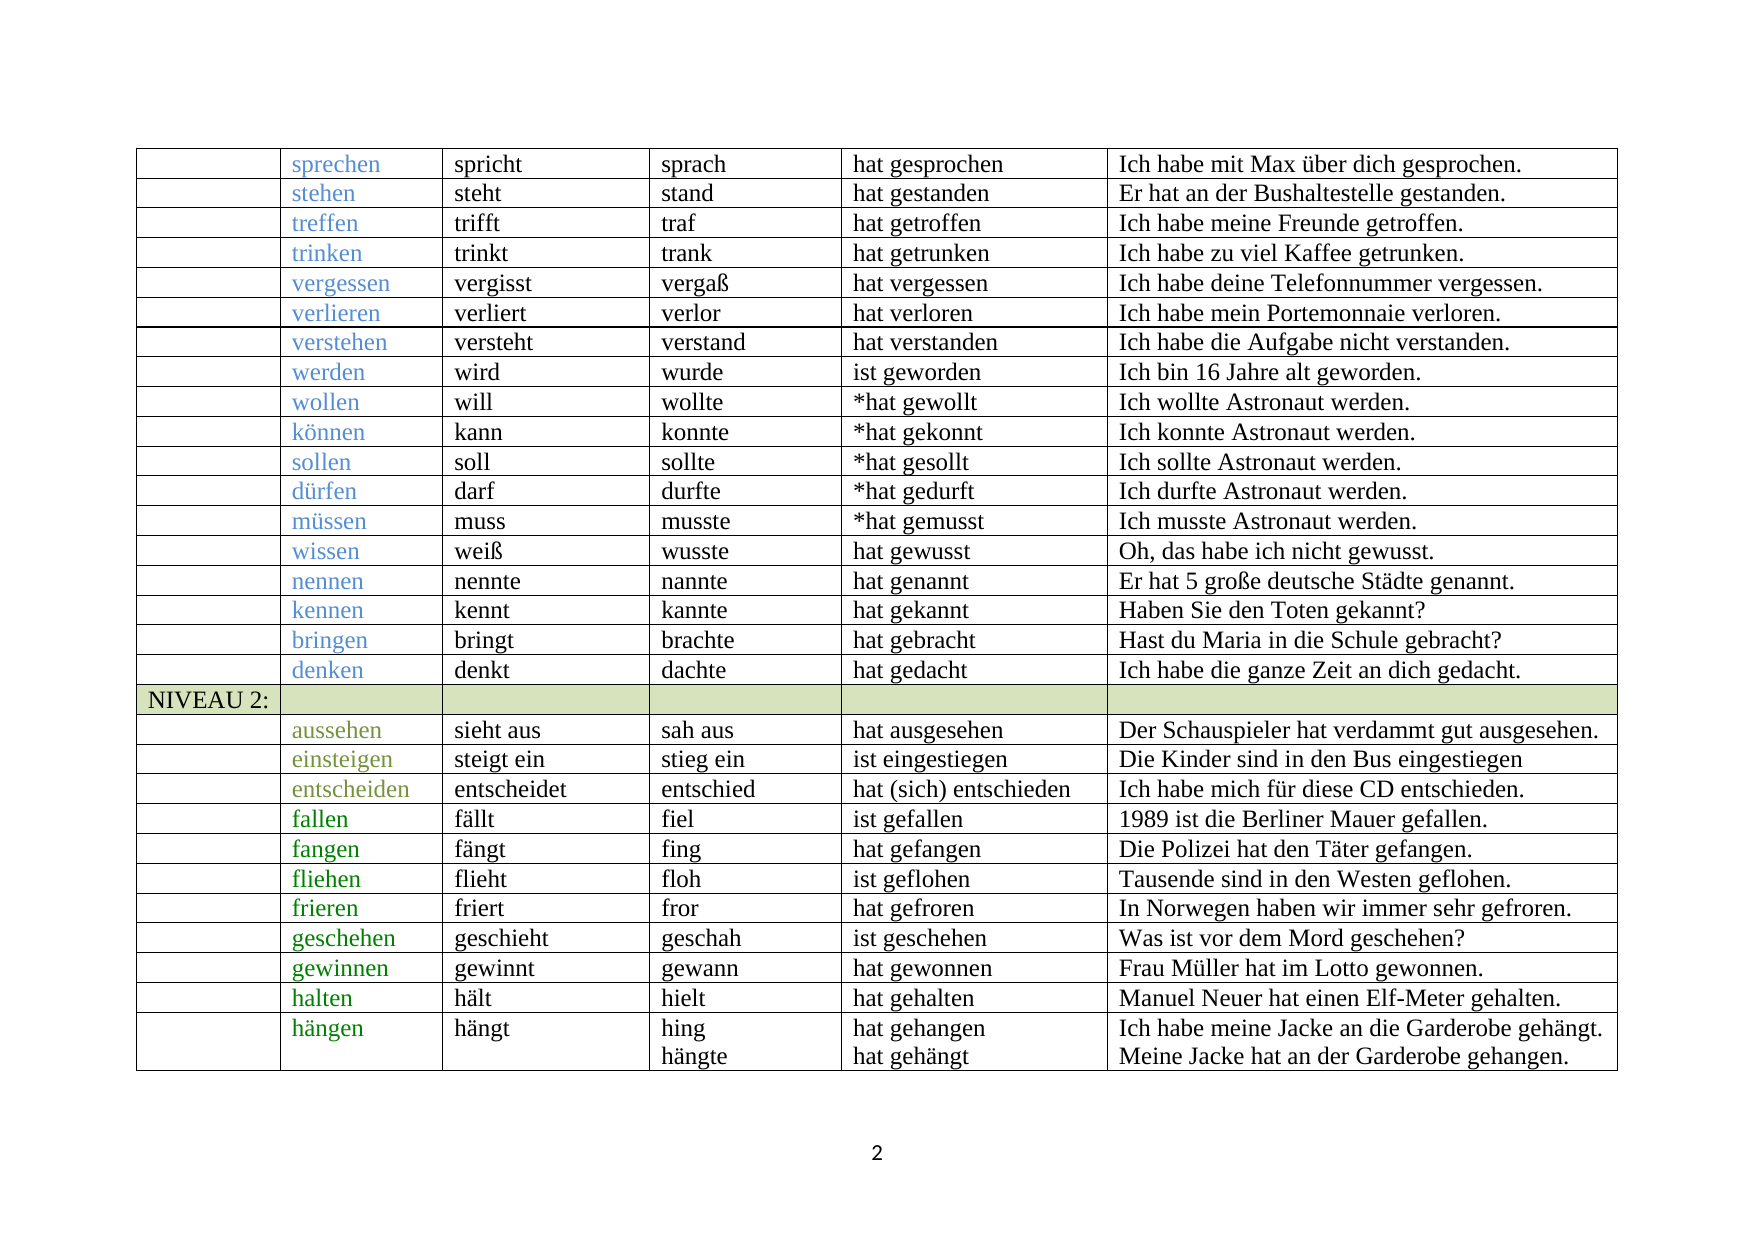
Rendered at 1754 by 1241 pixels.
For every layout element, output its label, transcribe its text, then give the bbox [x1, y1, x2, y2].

table_cell Oh, das habe ich nicht gewusst. [1108, 536, 1617, 565]
table_cell fror [650, 894, 841, 922]
table_cell *hat gedurft [842, 476, 1107, 505]
table_cell [137, 566, 280, 594]
table_cell frieren [281, 894, 442, 922]
table_cell [137, 536, 280, 565]
table_cell Die Kinder sind in den Bus eingestiegen [1108, 745, 1617, 773]
table_cell [137, 179, 280, 207]
table_cell wollte [650, 387, 841, 416]
table_cell Ich musste Astronaut werden. [1108, 506, 1617, 535]
table_cell *hat gemusst [842, 506, 1107, 535]
table_cell geschah [650, 923, 841, 952]
table_cell spricht [443, 149, 649, 177]
table_cell bringen [281, 625, 442, 654]
table_cell einsteigen [281, 745, 442, 773]
table_cell fallen [281, 804, 442, 833]
table_cell hat gehangen hat gehängt [842, 1013, 1107, 1070]
table_cell Ich habe mit Max über dich gesprochen. [1108, 149, 1617, 177]
table_cell hat getroffen [842, 208, 1107, 237]
table_cell stand [650, 179, 841, 207]
table_cell hat gefangen [842, 834, 1107, 863]
table_cell vergaß [650, 268, 841, 297]
table_cell hielt [650, 983, 841, 1012]
table_cell stehen [281, 179, 442, 207]
table_cell vergessen [281, 268, 442, 297]
table_cell hängen [281, 1013, 442, 1070]
table_cell ist geworden [842, 357, 1107, 386]
table_cell sprach [650, 149, 841, 177]
table_cell weiß [443, 536, 649, 565]
table_cell [137, 1013, 280, 1070]
table_cell ist gefallen [842, 804, 1107, 833]
table_cell [137, 596, 280, 624]
table_cell kannte [650, 596, 841, 624]
table_cell Ich habe deine Telefonnummer vergessen. [1108, 268, 1617, 297]
table_cell vergisst [443, 268, 649, 297]
table_cell [137, 268, 280, 297]
table_cell fliehen [281, 864, 442, 892]
table_cell [650, 685, 841, 714]
table_cell Manuel Neuer hat einen Elf-Meter gehalten. [1108, 983, 1617, 1012]
table_cell denkt [443, 655, 649, 684]
table_cell Die Polizei hat den Täter gefangen. [1108, 834, 1617, 863]
table_cell hat gedacht [842, 655, 1107, 684]
table_cell ist geflohen [842, 864, 1107, 892]
table_cell [137, 923, 280, 952]
table_cell [137, 417, 280, 446]
table_cell Ich habe meine Freunde getroffen. [1108, 208, 1617, 237]
table_cell wird [443, 357, 649, 386]
table_cell [137, 715, 280, 743]
table_cell 1989 ist die Berliner Mauer gefallen. [1108, 804, 1617, 833]
table_cell fangen [281, 834, 442, 863]
table_cell Ich habe die ganze Zeit an dich gedacht. [1108, 655, 1617, 684]
table_cell [137, 983, 280, 1012]
table_cell fängt [443, 834, 649, 863]
table_cell flieht [443, 864, 649, 892]
table_cell *hat gewollt [842, 387, 1107, 416]
table_cell floh [650, 864, 841, 892]
table_cell denken [281, 655, 442, 684]
table_cell [137, 625, 280, 654]
table_cell dürfen [281, 476, 442, 505]
table_cell [842, 685, 1107, 714]
table_cell Ich bin 16 Jahre alt geworden. [1108, 357, 1617, 386]
table_cell verstand [650, 328, 841, 356]
table_cell [443, 685, 649, 714]
table_cell gewinnen [281, 953, 442, 982]
table_cell Haben Sie den Toten gekannt? [1108, 596, 1617, 624]
table_cell durfte [650, 476, 841, 505]
table_cell gewinnt [443, 953, 649, 982]
table_cell trank [650, 238, 841, 267]
table_cell sprechen [281, 149, 442, 177]
table_cell Tausende sind in den Westen geflohen. [1108, 864, 1617, 892]
table_cell fiel [650, 804, 841, 833]
table_cell traf [650, 208, 841, 237]
table_cell steht [443, 179, 649, 207]
table_cell [137, 774, 280, 803]
table_cell hält [443, 983, 649, 1012]
table_cell *hat gesollt [842, 447, 1107, 475]
table_cell Was ist vor dem Mord geschehen? [1108, 923, 1617, 952]
table_cell In Norwegen haben wir immer sehr gefroren. [1108, 894, 1617, 922]
table_cell Ich durfte Astronaut werden. [1108, 476, 1617, 505]
table_cell Ich habe zu viel Kaffee getrunken. [1108, 238, 1617, 267]
table_cell wissen [281, 536, 442, 565]
table_cell hat gewusst [842, 536, 1107, 565]
table_cell gewann [650, 953, 841, 982]
table_cell Ich habe die Aufgabe nicht verstanden. [1108, 328, 1617, 356]
table_cell nannte [650, 566, 841, 594]
table_cell trifft [443, 208, 649, 237]
table_cell geschehen [281, 923, 442, 952]
table_cell Der Schauspieler hat verdammt gut ausgesehen. [1108, 715, 1617, 743]
table_cell wollen [281, 387, 442, 416]
table_cell entscheiden [281, 774, 442, 803]
table_cell stieg ein [650, 745, 841, 773]
table_cell [1108, 685, 1617, 714]
table_cell müssen [281, 506, 442, 535]
table_cell sollen [281, 447, 442, 475]
table_cell darf [443, 476, 649, 505]
table_cell [137, 894, 280, 922]
table_cell [137, 387, 280, 416]
table_cell geschieht [443, 923, 649, 952]
table_cell Er hat 5 große deutsche Städte genannt. [1108, 566, 1617, 594]
table_cell [137, 804, 280, 833]
table_cell ist eingestiegen [842, 745, 1107, 773]
table_cell wusste [650, 536, 841, 565]
table_cell hat verloren [842, 298, 1107, 326]
table_cell friert [443, 894, 649, 922]
table_cell NIVEAU 2: [137, 685, 280, 714]
table_cell sah aus [650, 715, 841, 743]
table_cell Ich konnte Astronaut werden. [1108, 417, 1617, 446]
table_cell hat gebracht [842, 625, 1107, 654]
table_cell Hast du Maria in die Schule gebracht? [1108, 625, 1617, 654]
table_cell hat gewonnen [842, 953, 1107, 982]
table_cell entschied [650, 774, 841, 803]
table_cell [137, 149, 280, 177]
table_cell soll [443, 447, 649, 475]
table_cell *hat gekonnt [842, 417, 1107, 446]
table_cell hat (sich) entschieden [842, 774, 1107, 803]
table_cell Ich sollte Astronaut werden. [1108, 447, 1617, 475]
table_cell [281, 685, 442, 714]
table_cell Ich wollte Astronaut werden. [1108, 387, 1617, 416]
table_cell hängt [443, 1013, 649, 1070]
table_cell Er hat an der Bushaltestelle gestanden. [1108, 179, 1617, 207]
table_cell musste [650, 506, 841, 535]
table_cell [137, 357, 280, 386]
table_cell hat verstanden [842, 328, 1107, 356]
table_cell hat gehalten [842, 983, 1107, 1012]
table_cell entscheidet [443, 774, 649, 803]
table_cell Frau Müller hat im Lotto gewonnen. [1108, 953, 1617, 982]
table_cell [137, 447, 280, 475]
table_cell [137, 298, 280, 326]
table_cell [137, 476, 280, 505]
table_cell trinkt [443, 238, 649, 267]
table_cell hat ausgesehen [842, 715, 1107, 743]
table_cell aussehen [281, 715, 442, 743]
table_cell hat gesprochen [842, 149, 1107, 177]
table_cell nennen [281, 566, 442, 594]
table_cell [137, 655, 280, 684]
table_cell ist geschehen [842, 923, 1107, 952]
table_cell [137, 208, 280, 237]
table_cell fällt [443, 804, 649, 833]
table_cell werden [281, 357, 442, 386]
table_cell kennt [443, 596, 649, 624]
table_cell wurde [650, 357, 841, 386]
table_cell hat gekannt [842, 596, 1107, 624]
table_cell sieht aus [443, 715, 649, 743]
table_cell Ich habe mein Portemonnaie verloren. [1108, 298, 1617, 326]
table_cell bringt [443, 625, 649, 654]
table_cell verstehen [281, 328, 442, 356]
table_cell hat vergessen [842, 268, 1107, 297]
table_cell [137, 328, 280, 356]
table_cell [137, 745, 280, 773]
table_cell konnte [650, 417, 841, 446]
table_cell hat gestanden [842, 179, 1107, 207]
table_cell [137, 834, 280, 863]
table_cell sollte [650, 447, 841, 475]
table_cell versteht [443, 328, 649, 356]
table_cell halten [281, 983, 442, 1012]
table_cell treffen [281, 208, 442, 237]
table_cell [137, 238, 280, 267]
table_cell verliert [443, 298, 649, 326]
table_cell Ich habe mich für diese CD entschieden. [1108, 774, 1617, 803]
table_cell hat genannt [842, 566, 1107, 594]
table_cell muss [443, 506, 649, 535]
table_cell nennte [443, 566, 649, 594]
table_cell [137, 953, 280, 982]
table_cell [137, 506, 280, 535]
table_cell hat gefroren [842, 894, 1107, 922]
table_cell steigt ein [443, 745, 649, 773]
table_cell dachte [650, 655, 841, 684]
table_cell brachte [650, 625, 841, 654]
table_cell können [281, 417, 442, 446]
table_cell trinken [281, 238, 442, 267]
table_cell Ich habe meine Jacke an die Garderobe gehängt. Meine Jacke hat an der Garderobe gehangen. [1108, 1013, 1617, 1070]
table_cell [137, 864, 280, 892]
table_cell verlieren [281, 298, 442, 326]
table_cell fing [650, 834, 841, 863]
table_cell hat getrunken [842, 238, 1107, 267]
table_cell verlor [650, 298, 841, 326]
table_cell will [443, 387, 649, 416]
table_cell hing hängte [650, 1013, 841, 1070]
table_cell kann [443, 417, 649, 446]
table_cell kennen [281, 596, 442, 624]
